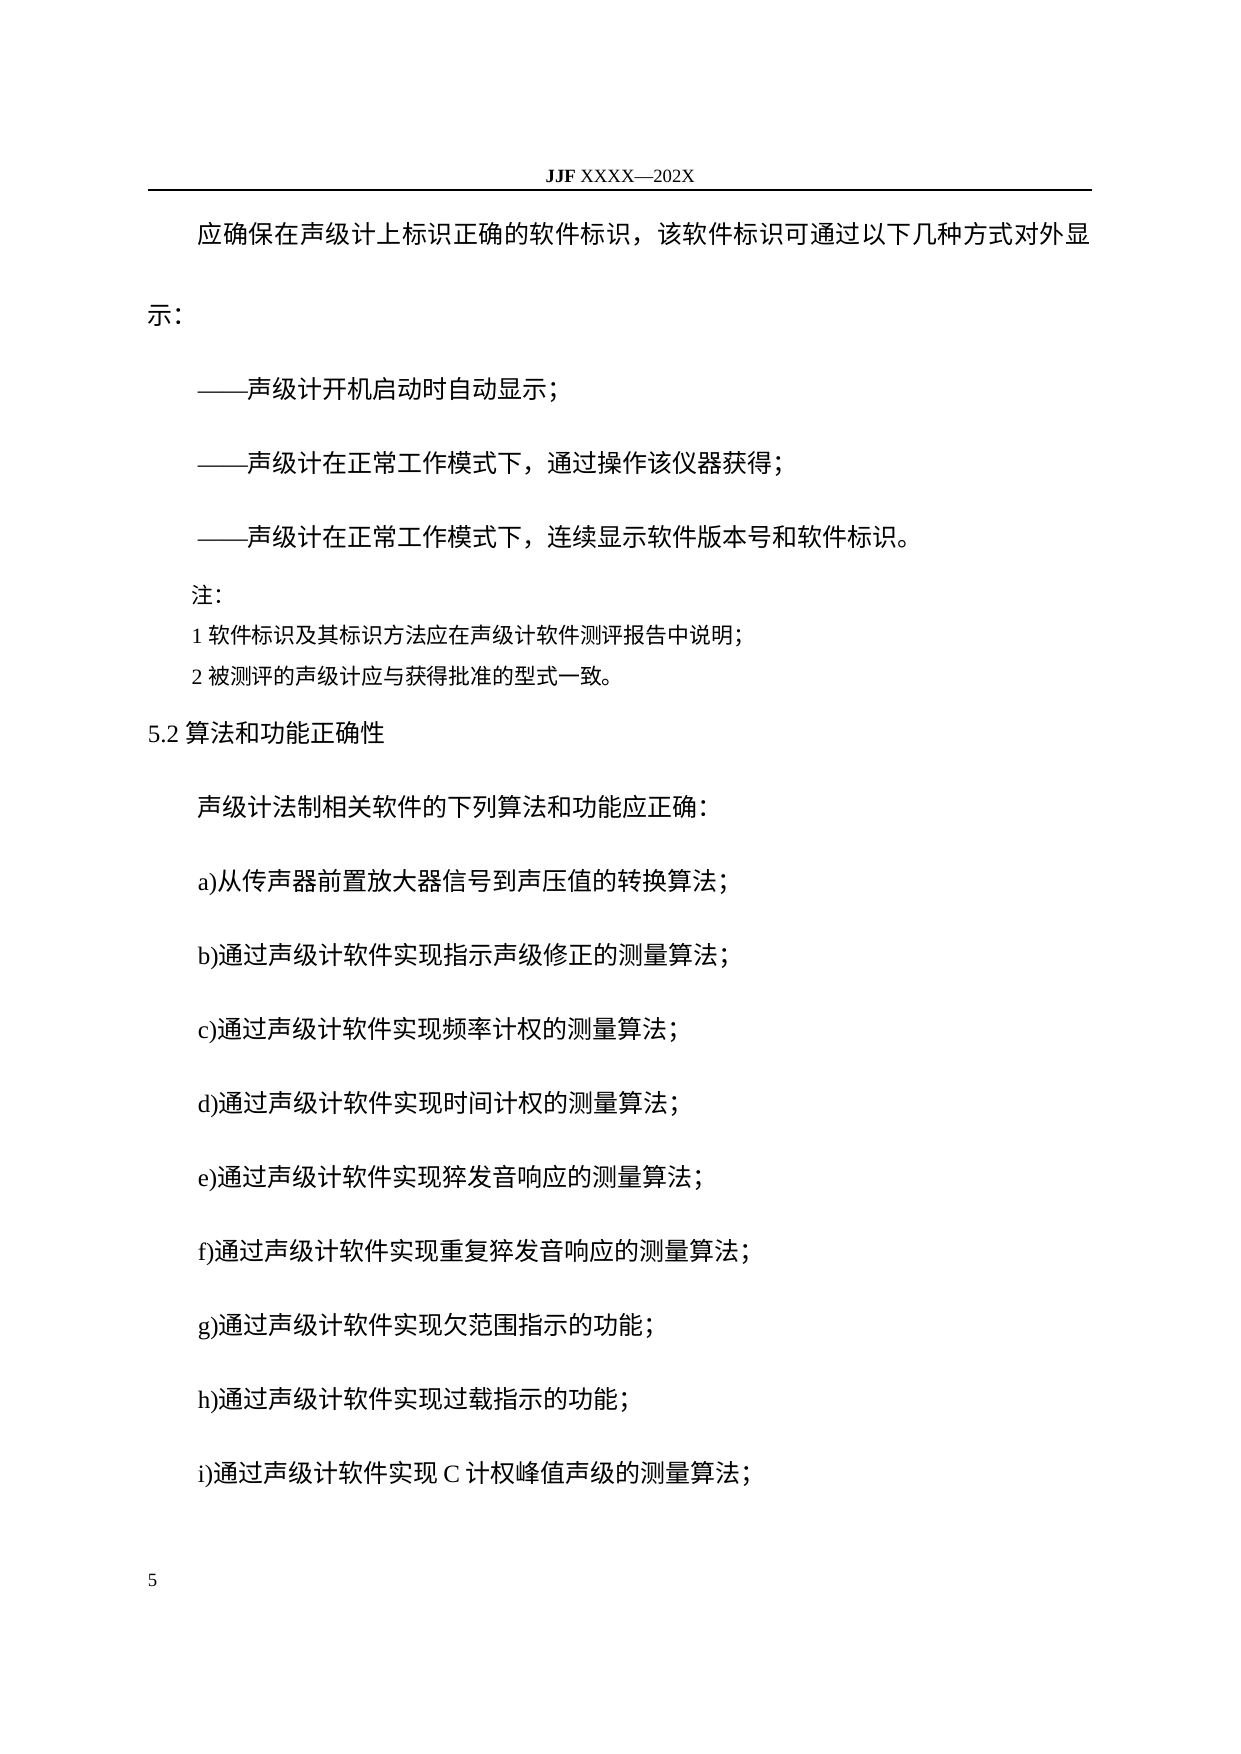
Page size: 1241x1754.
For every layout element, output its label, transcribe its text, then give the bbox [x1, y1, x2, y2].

text 2 被测评的声级计应与获得批准的型式一致。 [148, 658, 1092, 691]
text f)通过声级计软件实现重复猝发音响应的测量算法； [148, 1217, 1092, 1282]
text c)通过声级计软件实现频率计权的测量算法； [148, 995, 1092, 1060]
text e)通过声级计软件实现猝发音响应的测量算法； [148, 1143, 1092, 1208]
text ——声级计开机启动时自动显示； [148, 355, 1092, 420]
text ——声级计在正常工作模式下，连续显示软件版本号和软件标识。 [148, 503, 1092, 568]
text i)通过声级计软件实现C计权峰值声级的测量算法； [148, 1439, 1092, 1504]
text ——声级计在正常工作模式下，通过操作该仪器获得； [148, 429, 1092, 494]
text 注： [148, 577, 1092, 610]
text d)通过声级计软件实现时间计权的测量算法； [148, 1069, 1092, 1134]
text 声级计法制相关软件的下列算法和功能应正确： [148, 773, 1092, 838]
text h)通过声级计软件实现过载指示的功能； [148, 1365, 1092, 1430]
text 1 软件标识及其标识方法应在声级计软件测评报告中说明； [148, 618, 1092, 650]
text 应确保在声级计上标识正确的软件标识，该软件标识可通过以下几种方式对外显示： [148, 200, 1092, 346]
text a)从传声器前置放大器信号到声压值的转换算法； [148, 847, 1092, 912]
text g)通过声级计软件实现欠范围指示的功能； [148, 1291, 1092, 1356]
text 5.2 算法和功能正确性 [148, 699, 1092, 764]
text b)通过声级计软件实现指示声级修正的测量算法； [148, 921, 1092, 986]
